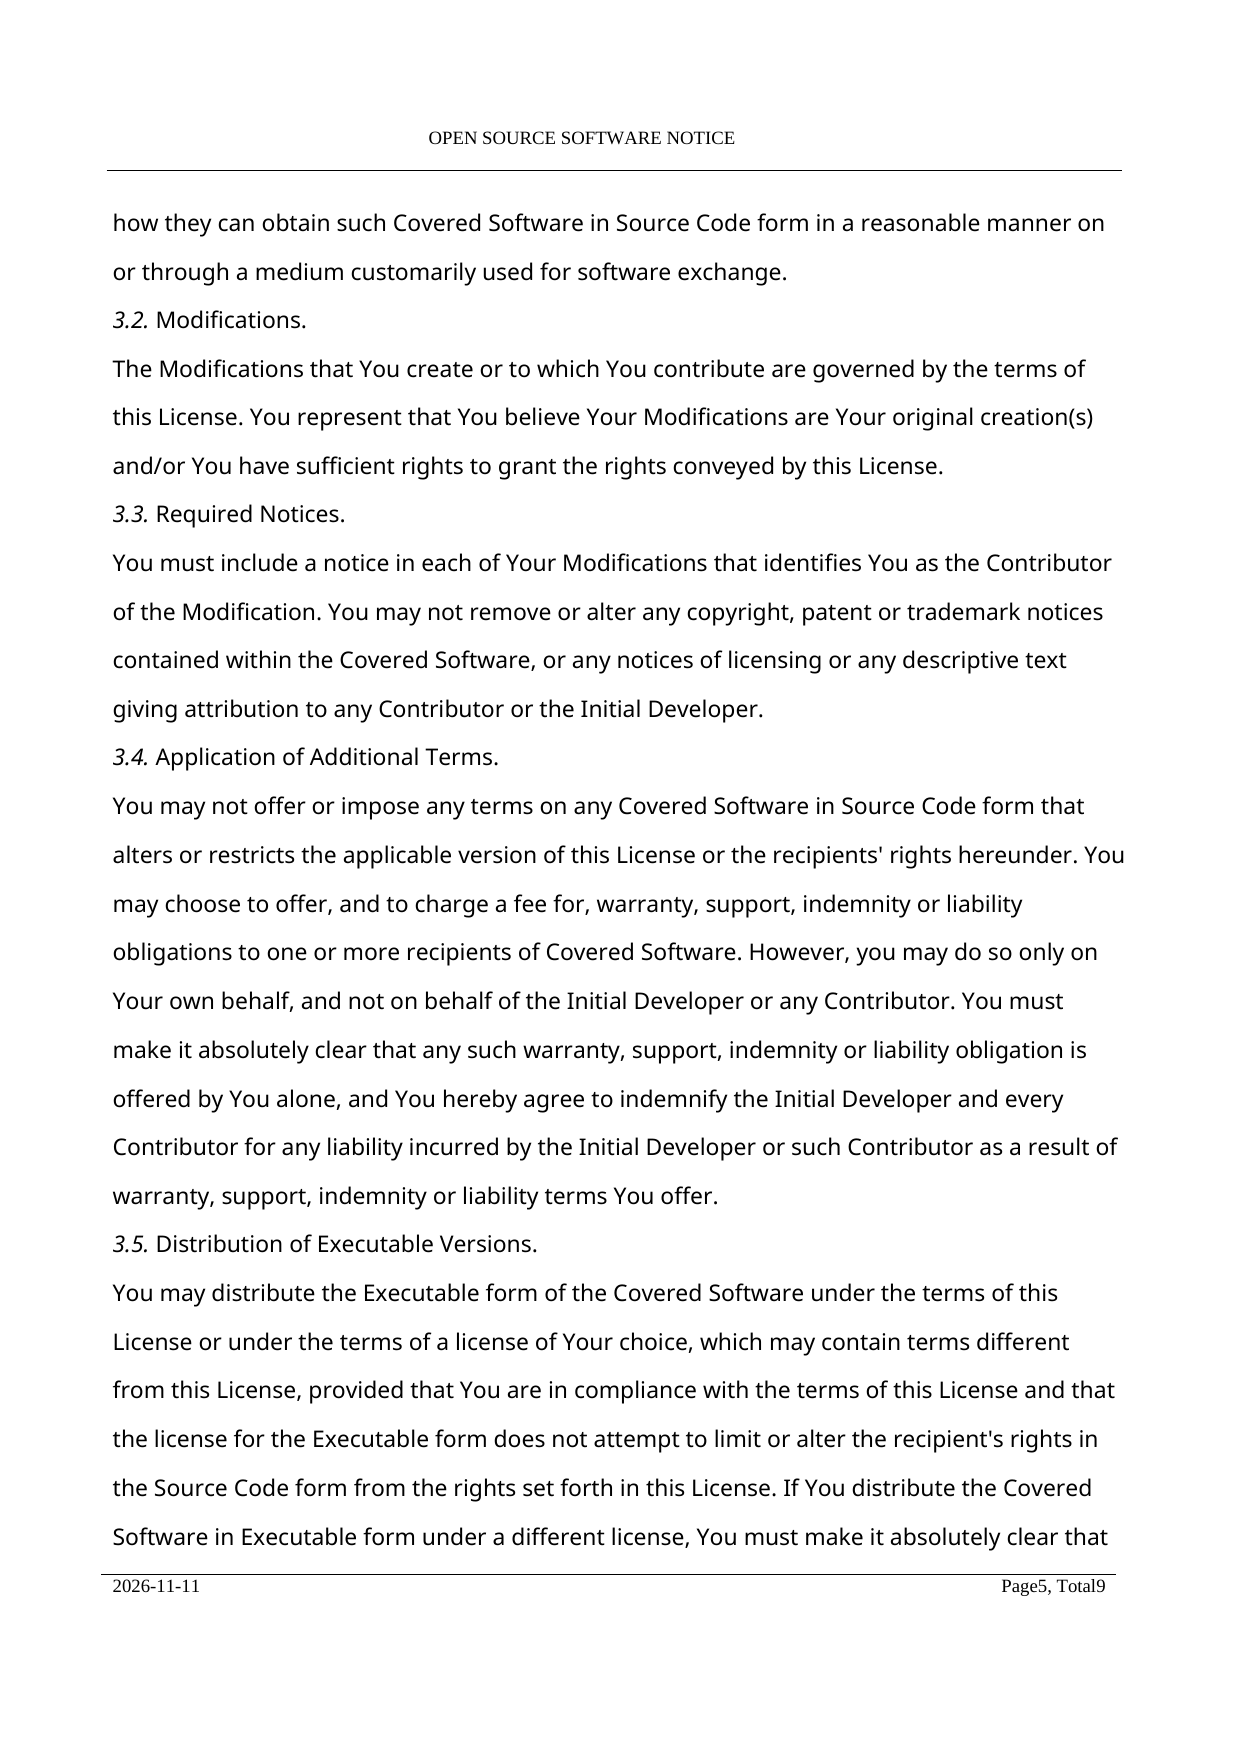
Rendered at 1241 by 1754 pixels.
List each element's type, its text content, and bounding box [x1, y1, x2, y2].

text 3.2. Modifications. The Modifications that You create or to which You contribute are governed by the terms of this License. You represent that You believe Your Modifications are Your original creation(s) and/or You have sufficient rights to grant the rights conveyed by this License. [112, 303, 1128, 482]
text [112, 206, 1128, 288]
text 3.3. Required Notices. You must include a notice in each of Your Modifications that identifies You as the Contributor of the Modification. You may not remove or alter any copyright, patent or trademark notices contained within the Covered Software, or any notices of licensing or any descriptive text giving attribution to any Contributor or the Initial Developer. [112, 498, 1128, 725]
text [112, 1228, 1128, 1553]
text 3.4. Application of Additional Terms. You may not offer or impose any terms on any Covered Software in Source Code form that alters or restricts the applicable version of this License or the recipients' rights hereunder. You may choose to offer, and to charge a fee for, warranty, support, indemnity or liability obligations to one or more recipients of Covered Software. However, you may do so only on Your own behalf, and not on behalf of the Initial Developer or any Contributor. You must make it absolutely clear that any such warranty, support, indemnity or liability obligation is offered by You alone, and You hereby agree to indemnify the Initial Developer and every Contributor for any liability incurred by the Initial Developer or such Contributor as a result of warranty, support, indemnity or liability terms You offer. [112, 741, 1128, 1212]
